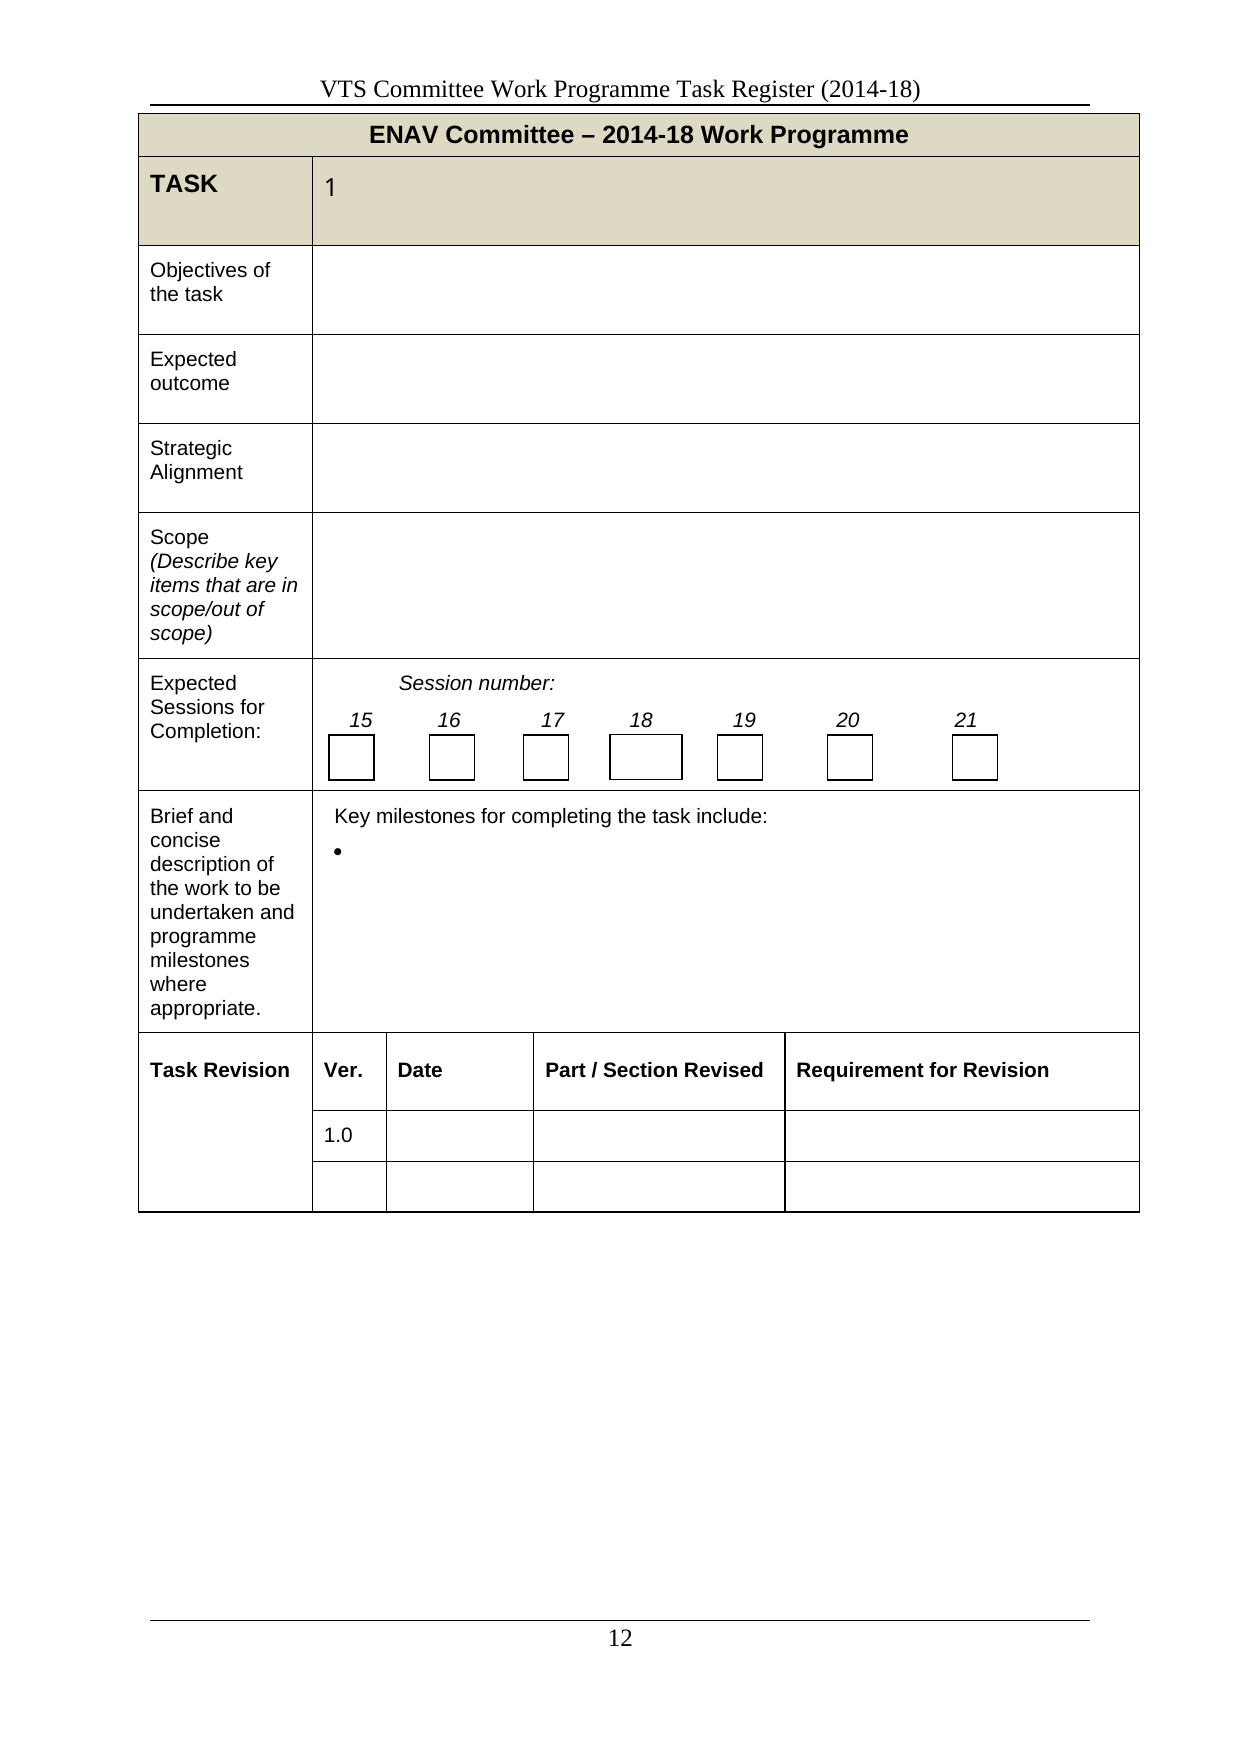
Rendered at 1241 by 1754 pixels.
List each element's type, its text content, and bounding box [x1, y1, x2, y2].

table_cell [387, 1162, 533, 1211]
table_cell Brief and concise description of the work to be undertaken and programme milestones where appropriate. [139, 791, 312, 1032]
table_cell Task Revision [139, 1033, 312, 1211]
table_cell Requirement for Revision [786, 1033, 1139, 1109]
table_cell Objectives of the task [139, 246, 312, 334]
table_header ENAV Committee – 2014-18 Work Programme [139, 114, 1139, 156]
table_cell [786, 1111, 1139, 1161]
table_cell [313, 335, 1139, 423]
table_cell [313, 246, 1139, 334]
table_cell Session number: 15 16 17 18 19 20 21 [313, 659, 1139, 790]
table_cell [313, 513, 1139, 657]
table_cell TASK [139, 157, 312, 245]
table_cell [534, 1111, 784, 1161]
table_cell Expected outcome [139, 335, 312, 423]
table_cell Expected Sessions for Completion: [139, 659, 312, 790]
table_cell [534, 1162, 784, 1211]
table_cell [387, 1111, 533, 1161]
table_cell Ver. [313, 1033, 386, 1109]
table_cell Key milestones for completing the task include: [313, 791, 1139, 1032]
table_cell [313, 1162, 386, 1211]
table_cell Strategic Alignment [139, 424, 312, 512]
table_cell 1.0 [313, 1111, 386, 1161]
table_cell [786, 1162, 1139, 1211]
table_cell Scope (Describe key items that are in scope/out of scope) [139, 513, 312, 657]
table_cell Part / Section Revised [534, 1033, 784, 1109]
table_cell Date [387, 1033, 533, 1109]
table_cell [313, 424, 1139, 512]
table_cell 1 [313, 157, 1139, 245]
